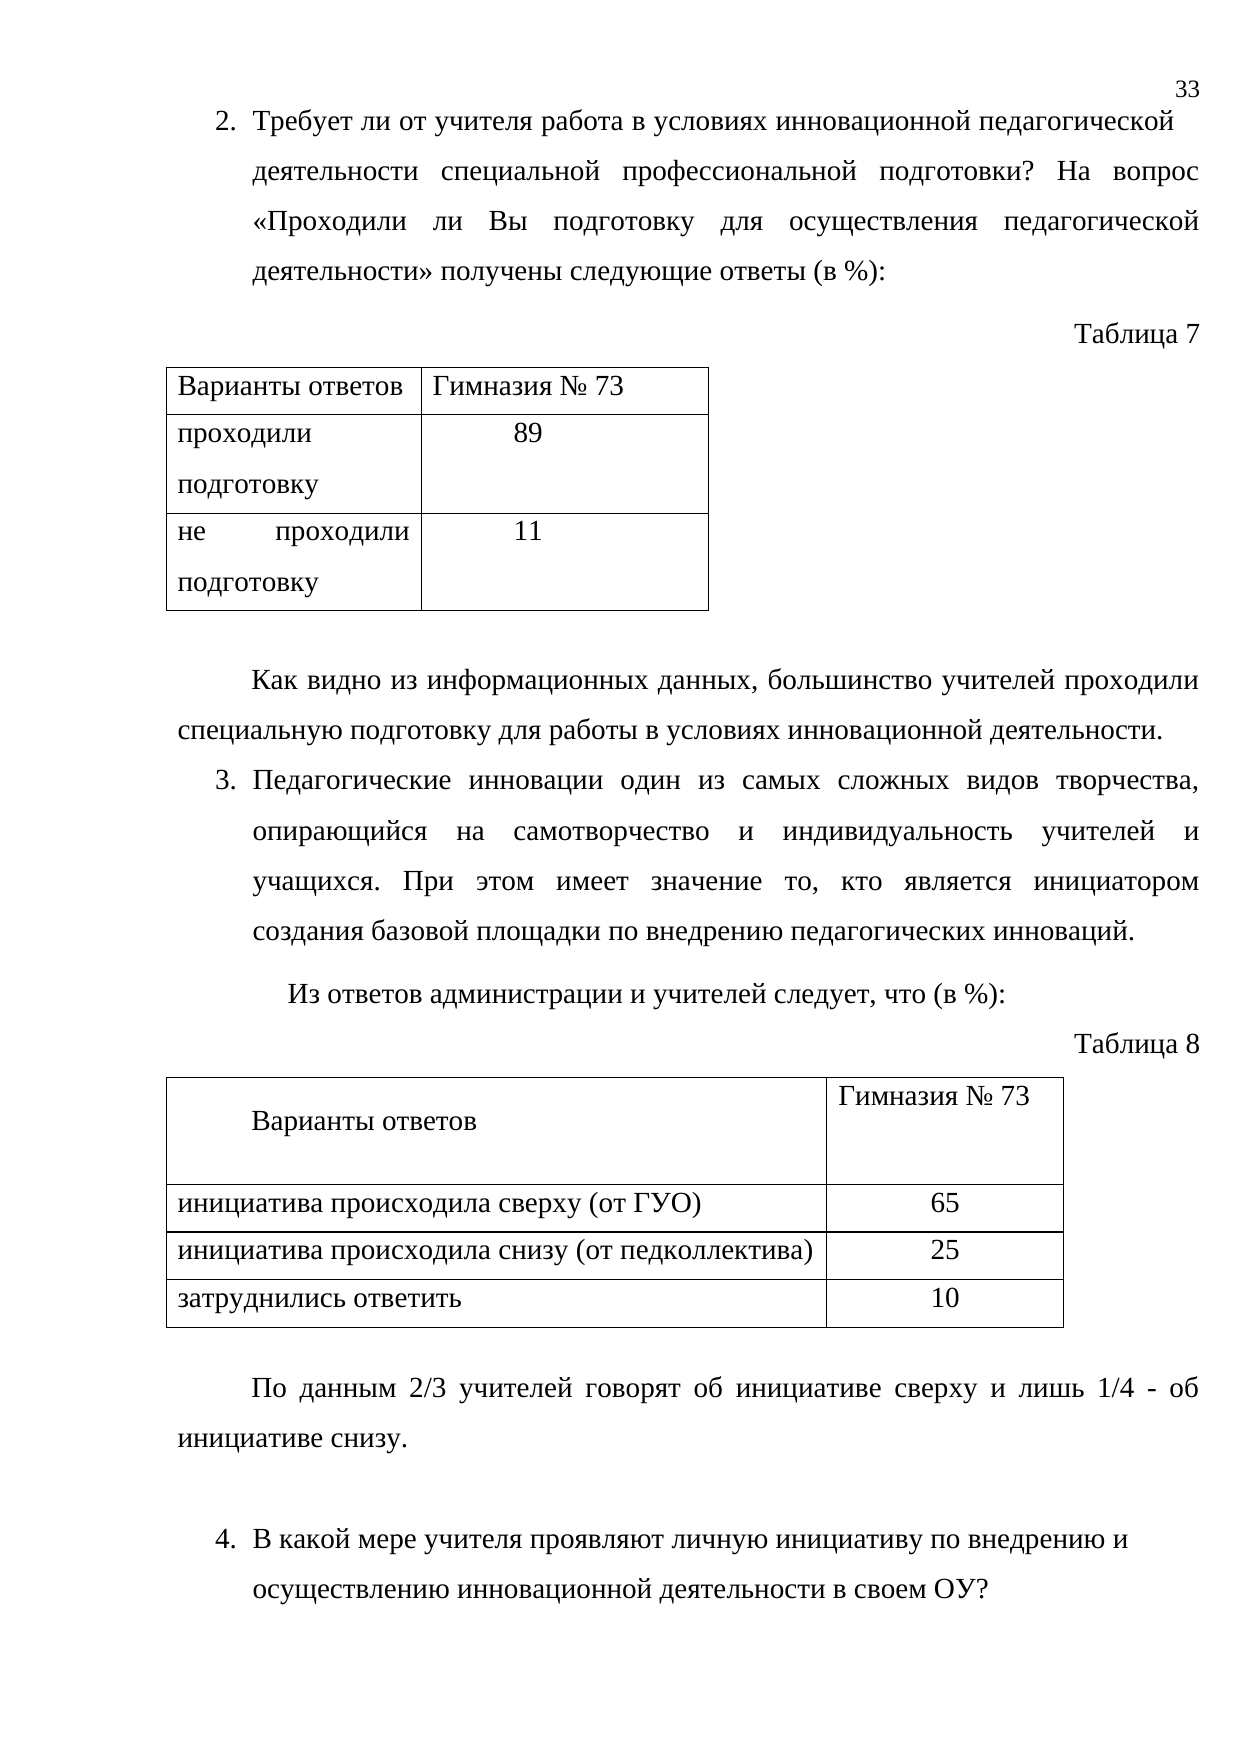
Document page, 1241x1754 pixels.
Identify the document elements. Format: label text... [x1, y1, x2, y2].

text Как видно из информационных данных, большинство учителей проходили специальную подготовку для работы в условиях инновационной деятельности. [177, 662, 1200, 746]
text Таблица 7 [177, 316, 1200, 350]
table_cell проходили подготовку [167, 415, 421, 512]
table_cell инициатива происходила снизу (от педколлектива) [167, 1233, 826, 1279]
table_cell инициатива происходила сверху (от ГУО) [167, 1185, 826, 1231]
table_cell 89 [422, 415, 708, 512]
list Требует ли от учителя работа в условиях инновационной педагогической деятельности специальной профессиональной подготовки? На вопрос «Проходили ли Вы подготовку для осуществления педагогической деятельности» получены следующие ответы (в %): [215, 103, 1200, 287]
list В какой мере учителя проявляют личную инициативу по внедрению и осуществлению инновационной деятельности в своем ОУ? [215, 1521, 1200, 1604]
text Из ответов администрации и учителей следует, что (в %): [177, 976, 1200, 1010]
table_cell 10 [827, 1280, 1063, 1327]
table_header Варианты ответов [167, 1078, 826, 1184]
table_cell затруднились ответить [167, 1280, 826, 1327]
table_header Варианты ответов [167, 368, 421, 414]
list Педагогические инновации один из самых сложных видов творчества, опирающийся на самотворчество и индивидуальность учителей и учащихся. При этом имеет значение то, кто является инициатором создания базовой площадки по внедрению педагогических инноваций. [215, 762, 1200, 947]
text По данным 2/3 учителей говорят об инициативе сверху и лишь 1/4 - об инициативе снизу. [177, 1370, 1200, 1454]
table_cell 11 [422, 514, 708, 610]
table_cell не проходили подготовку [167, 514, 421, 610]
table_header Гимназия № 73 [827, 1078, 1063, 1184]
text Таблица 8 [177, 1026, 1200, 1060]
table_cell 65 [827, 1185, 1063, 1231]
table_cell 25 [827, 1233, 1063, 1279]
table_header Гимназия № 73 [422, 368, 708, 414]
